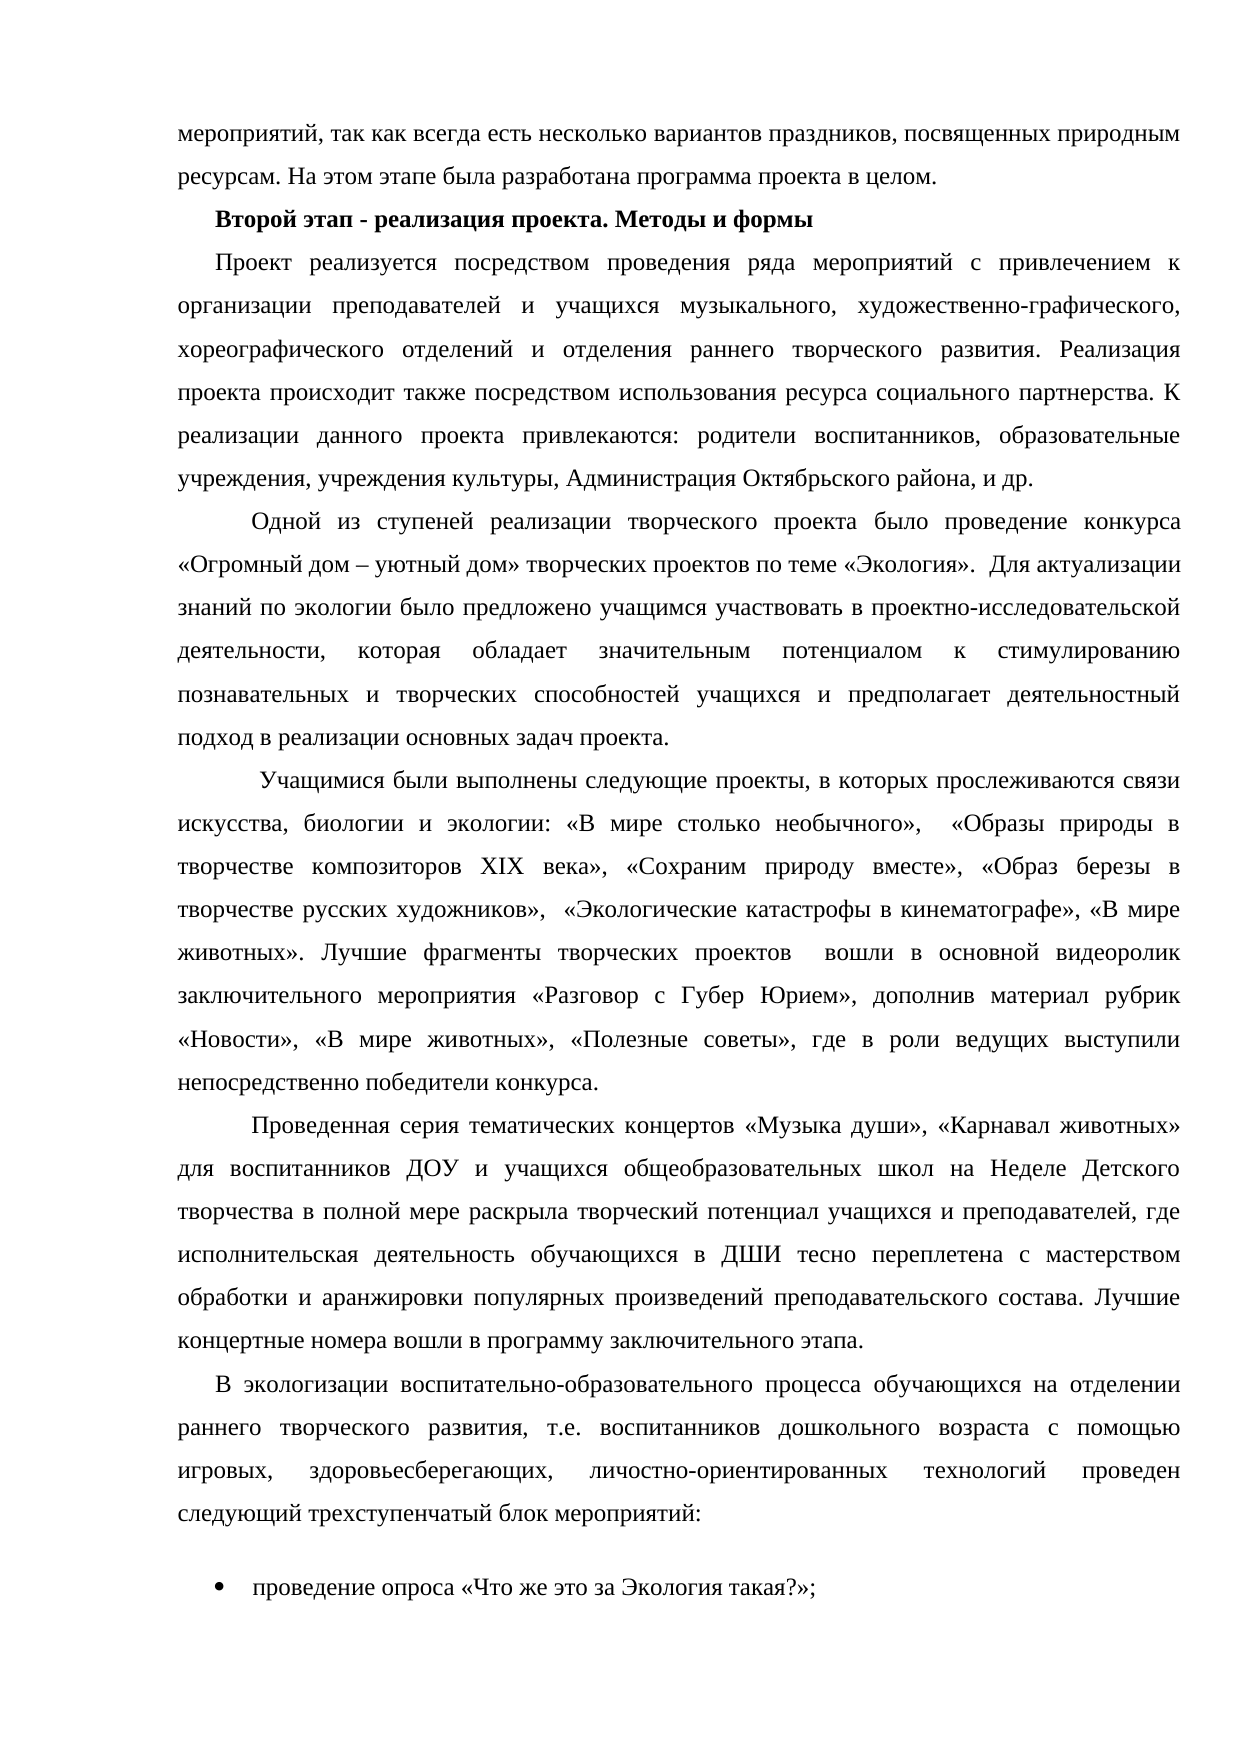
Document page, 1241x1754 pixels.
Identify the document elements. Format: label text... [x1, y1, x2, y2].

text Проведенная серия тематических концертов «Музыка души», «Карнавал животных» для воспитанников ДОУ и учащихся общеобразовательных школ на Неделе Детского творчества в полной мере раскрыла творческий потенциал учащихся и преподавателей, где исполнительская деятельность обучающихся в ДШИ тесно переплетена с мастерством обработки и аранжировки популярных произведений преподавательского состава. Лучшие концертные номера вошли в программу заключительного этапа. [177, 1110, 1181, 1354]
list проведение опроса «Что же это за Экология такая?»; [215, 1572, 1181, 1601]
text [177, 118, 1181, 190]
text Проект реализуется посредством проведения ряда мероприятий с привлечением к организации преподавателей и учащихся музыкального, художественно-графического, хореографического отделений и отделения раннего творческого развития. Реализация проекта происходит также посредством использования ресурса социального партнерства. К реализации данного проекта привлекаются: родители воспитанников, образовательные учреждения, учреждения культуры, Администрация Октябрьского района, и др. [177, 247, 1181, 492]
text Второй этап - реализация проекта. Методы и формы [177, 204, 1181, 233]
text Учащимися были выполнены следующие проекты, в которых прослеживаются связи искусства, биологии и экологии: «В мире столько необычного», «Образы природы в творчестве композиторов XIX века», «Сохраним природу вместе», «Образ березы в творчестве русских художников», «Экологические катастрофы в кинематографе», «В мире животных». Лучшие фрагменты творческих проектов вошли в основной видеоролик заключительного мероприятия «Разговор с Губер Юрием», дополнив материал рубрик «Новости», «В мире животных», «Полезные советы», где в роли ведущих выступили непосредственно победители конкурса. [177, 765, 1181, 1096]
text В экологизации воспитательно-образовательного процесса обучающихся на отделении раннего творческого развития, т.е. воспитанников дошкольного возраста с помощью игровых, здоровьесберегающих, личостно-ориентированных технологий проведен следующий трехступенчатый блок мероприятий: [177, 1369, 1181, 1527]
text Одной из ступеней реализации творческого проекта было проведение конкурса «Огромный дом – уютный дом» творческих проектов по теме «Экология». Для актуализации знаний по экологии было предложено учащимся участвовать в проектно-исследовательской деятельности, которая обладает значительным потенциалом к стимулированию познавательных и творческих способностей учащихся и предполагает деятельностный подход в реализации основных задач проекта. [177, 506, 1181, 751]
